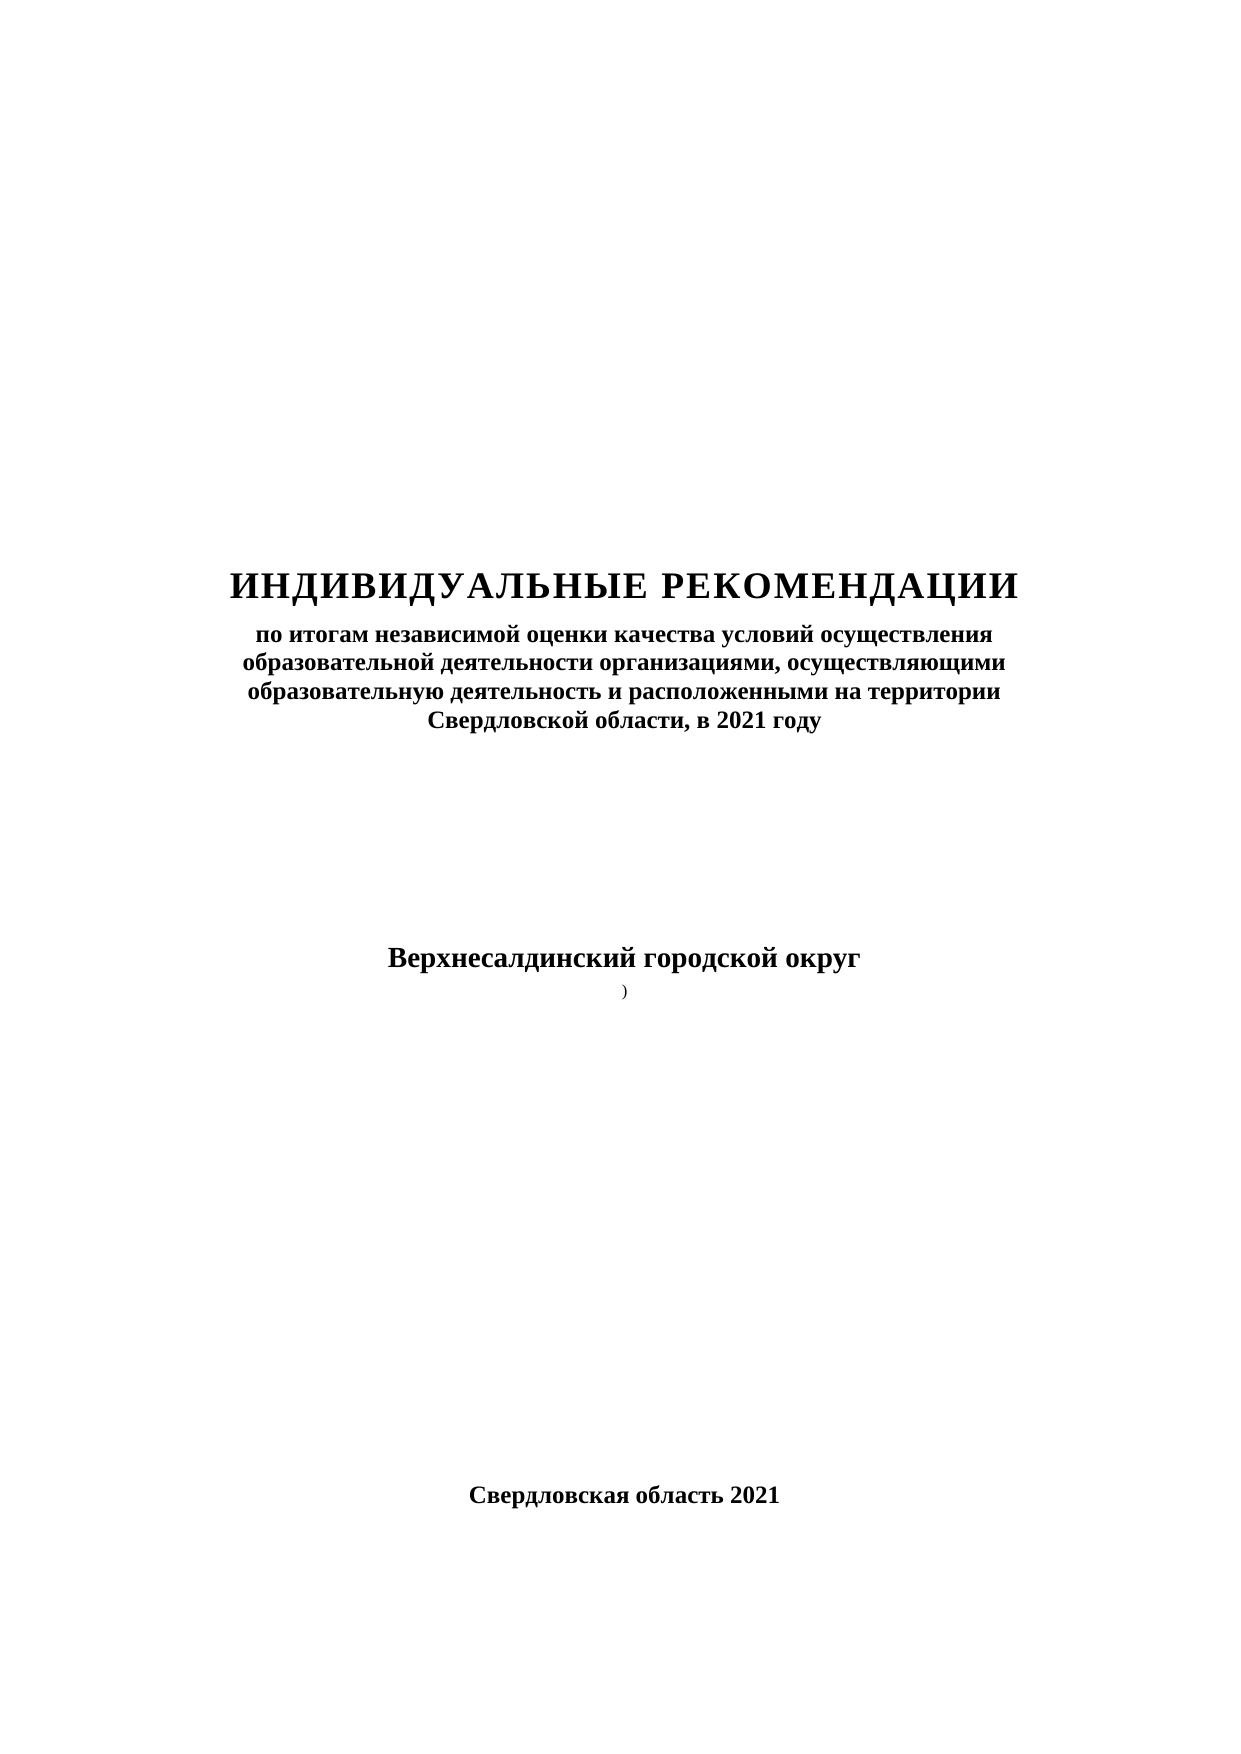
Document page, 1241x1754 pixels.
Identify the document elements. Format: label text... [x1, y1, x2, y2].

text Верхнесалдинский городской округ [177, 941, 1071, 974]
text Свердловская область 2021 [177, 1481, 1071, 1509]
text по итогам независимой оценки качества условий осуществления образовательной деятельности организациями, осуществляющими образовательную деятельность и расположенными на территории Свердловской области, в 2021 году [177, 619, 1071, 734]
text ИНДИВИДУАЛЬНЫЕ РЕКОМЕНДАЦИИ [177, 563, 1071, 606]
text ) [177, 980, 1071, 999]
